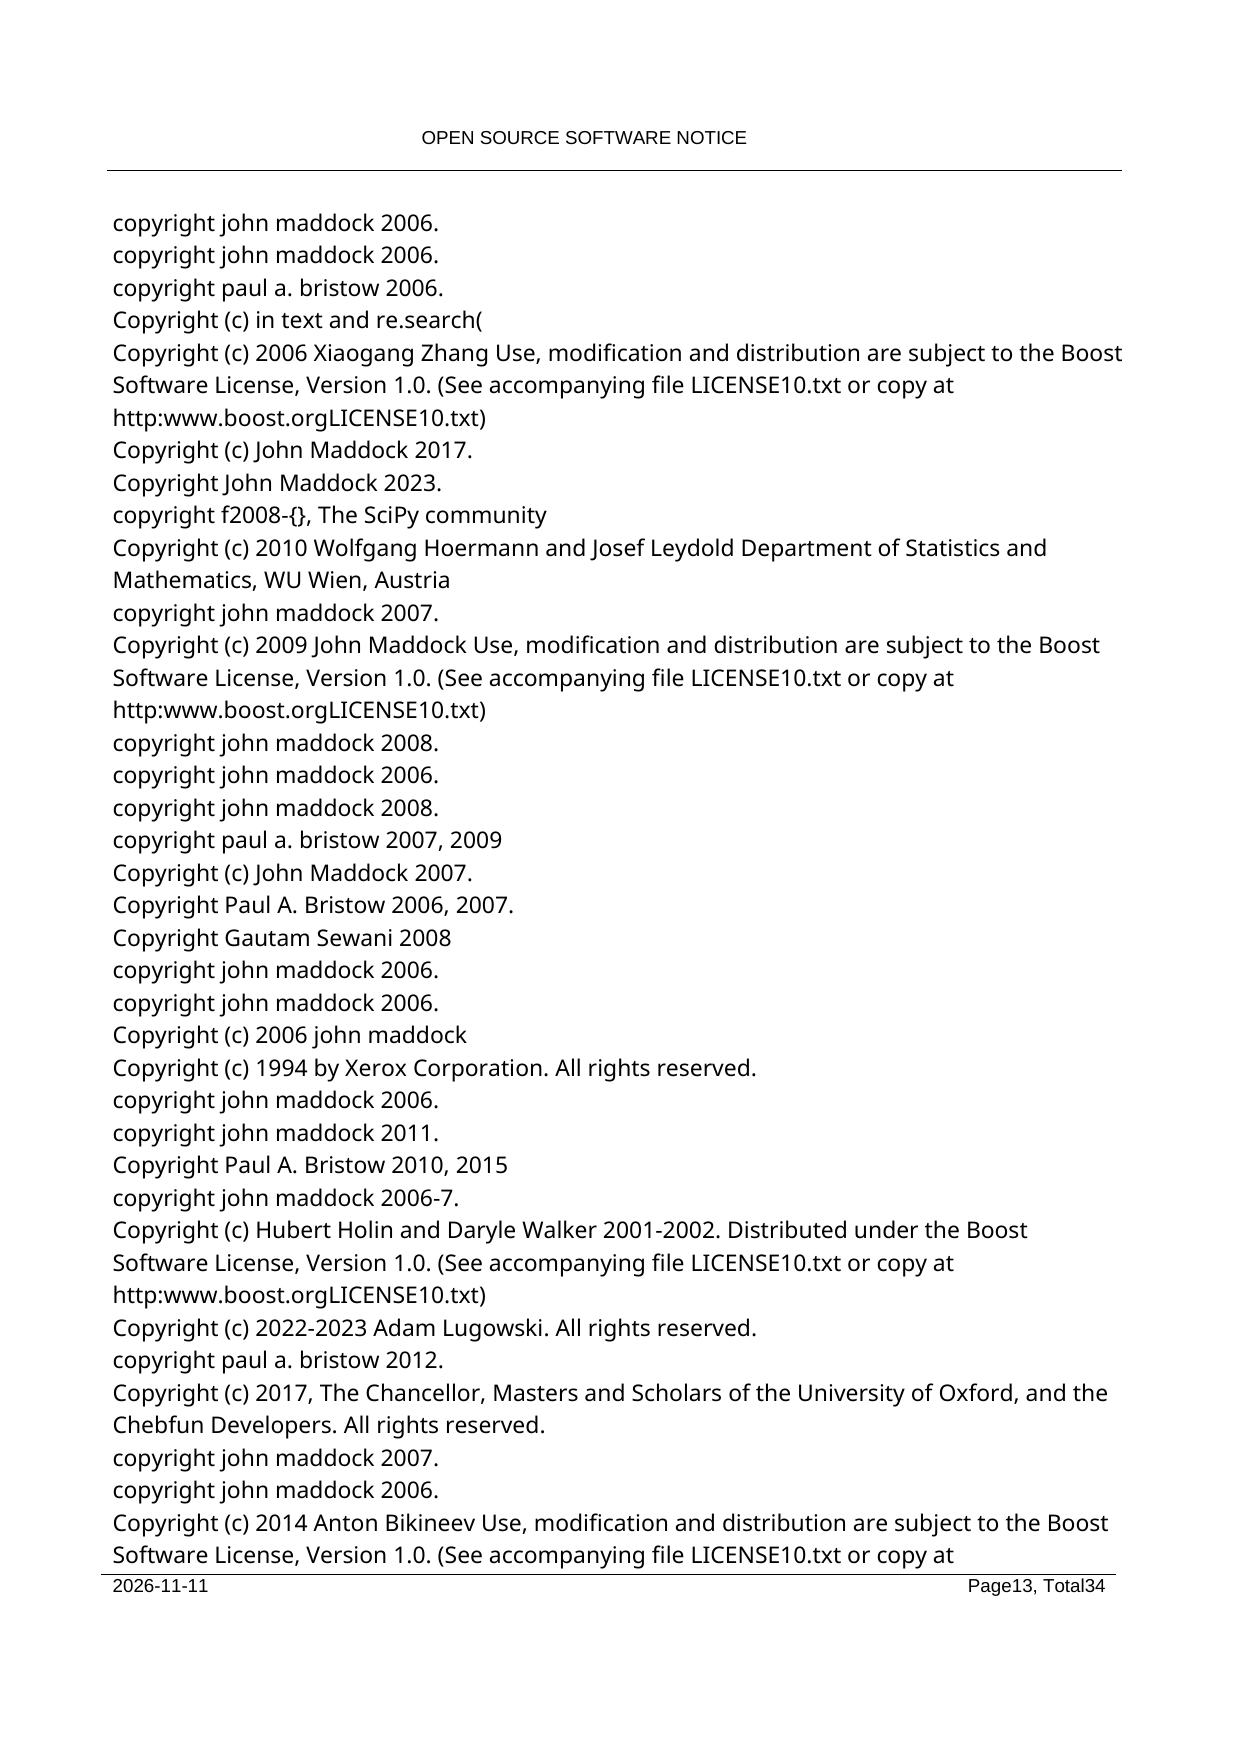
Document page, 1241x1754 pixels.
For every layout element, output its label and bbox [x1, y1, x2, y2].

text [112, 206, 1128, 1571]
